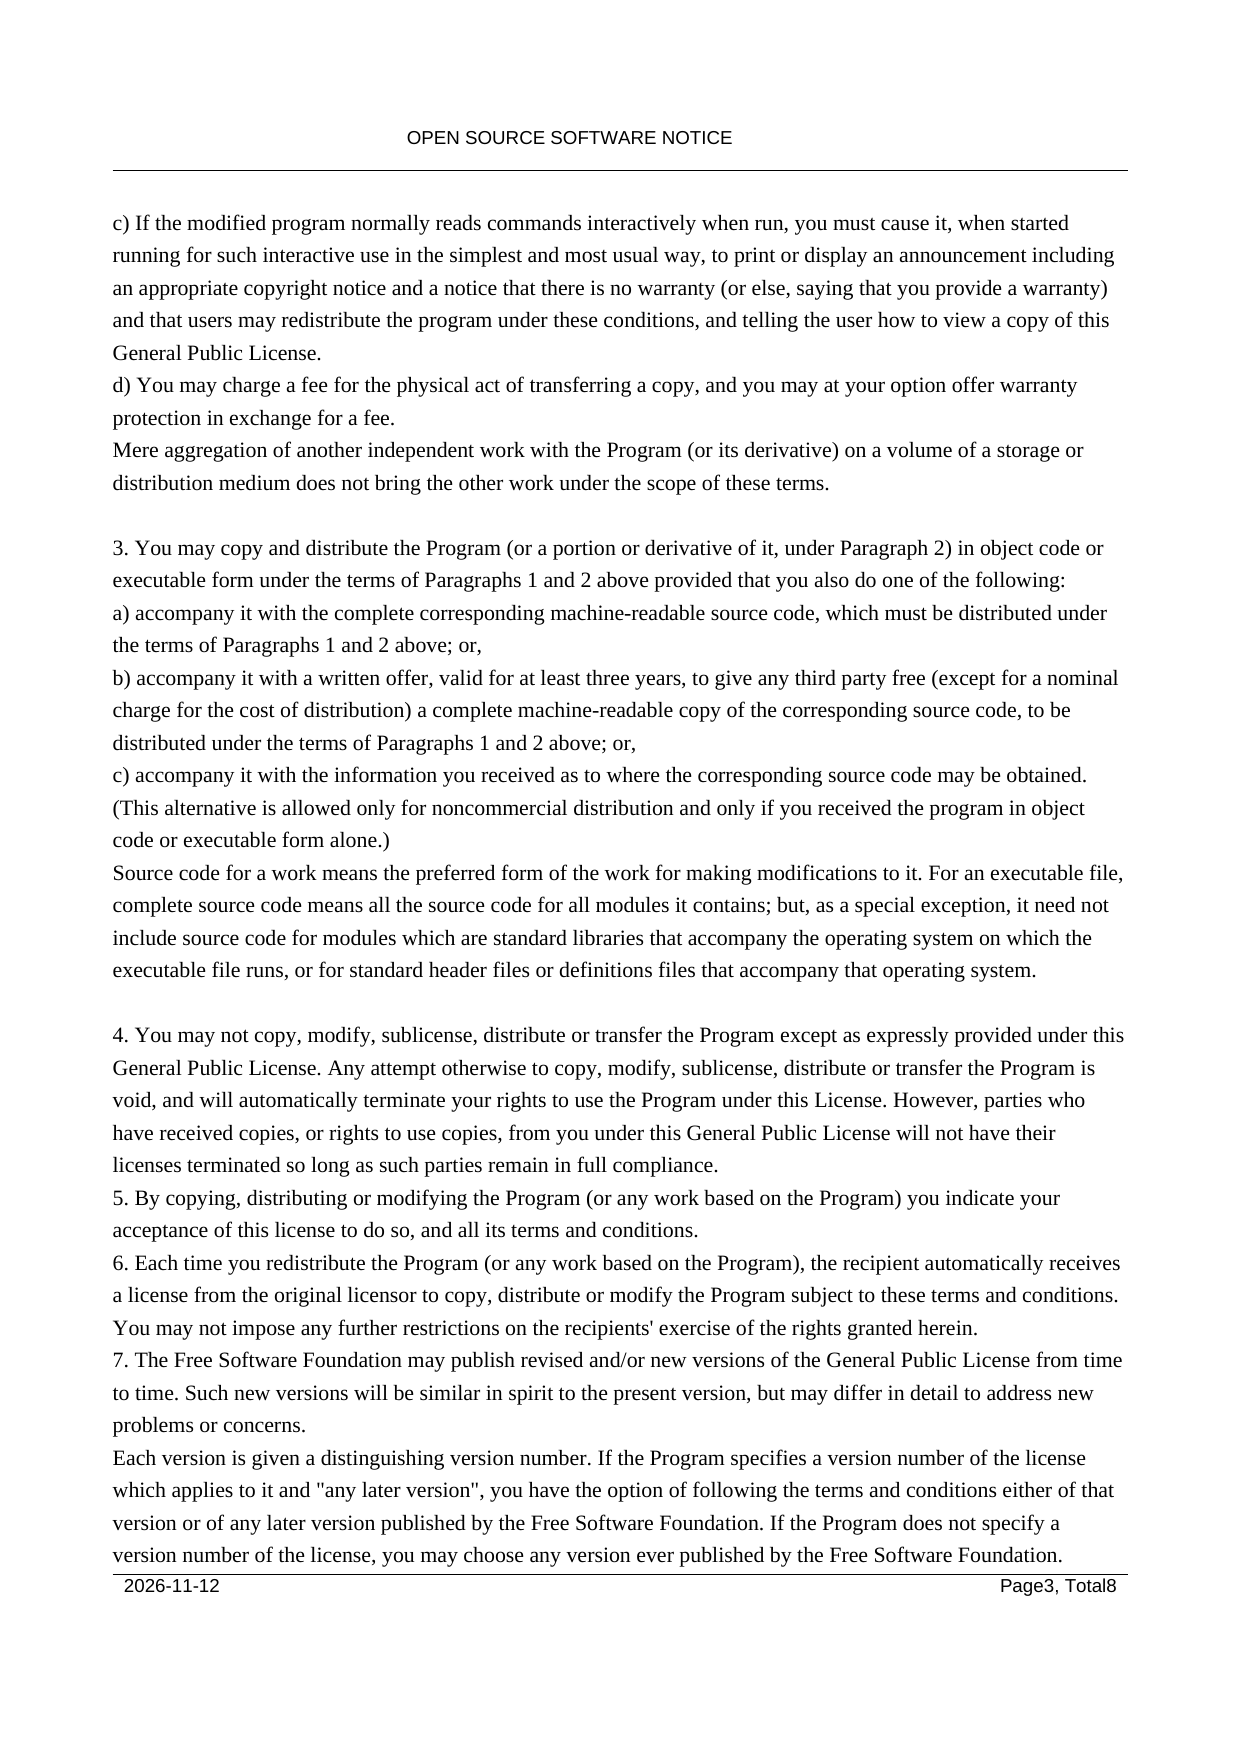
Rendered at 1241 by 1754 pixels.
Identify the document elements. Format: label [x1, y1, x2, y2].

text [112, 206, 1128, 1571]
